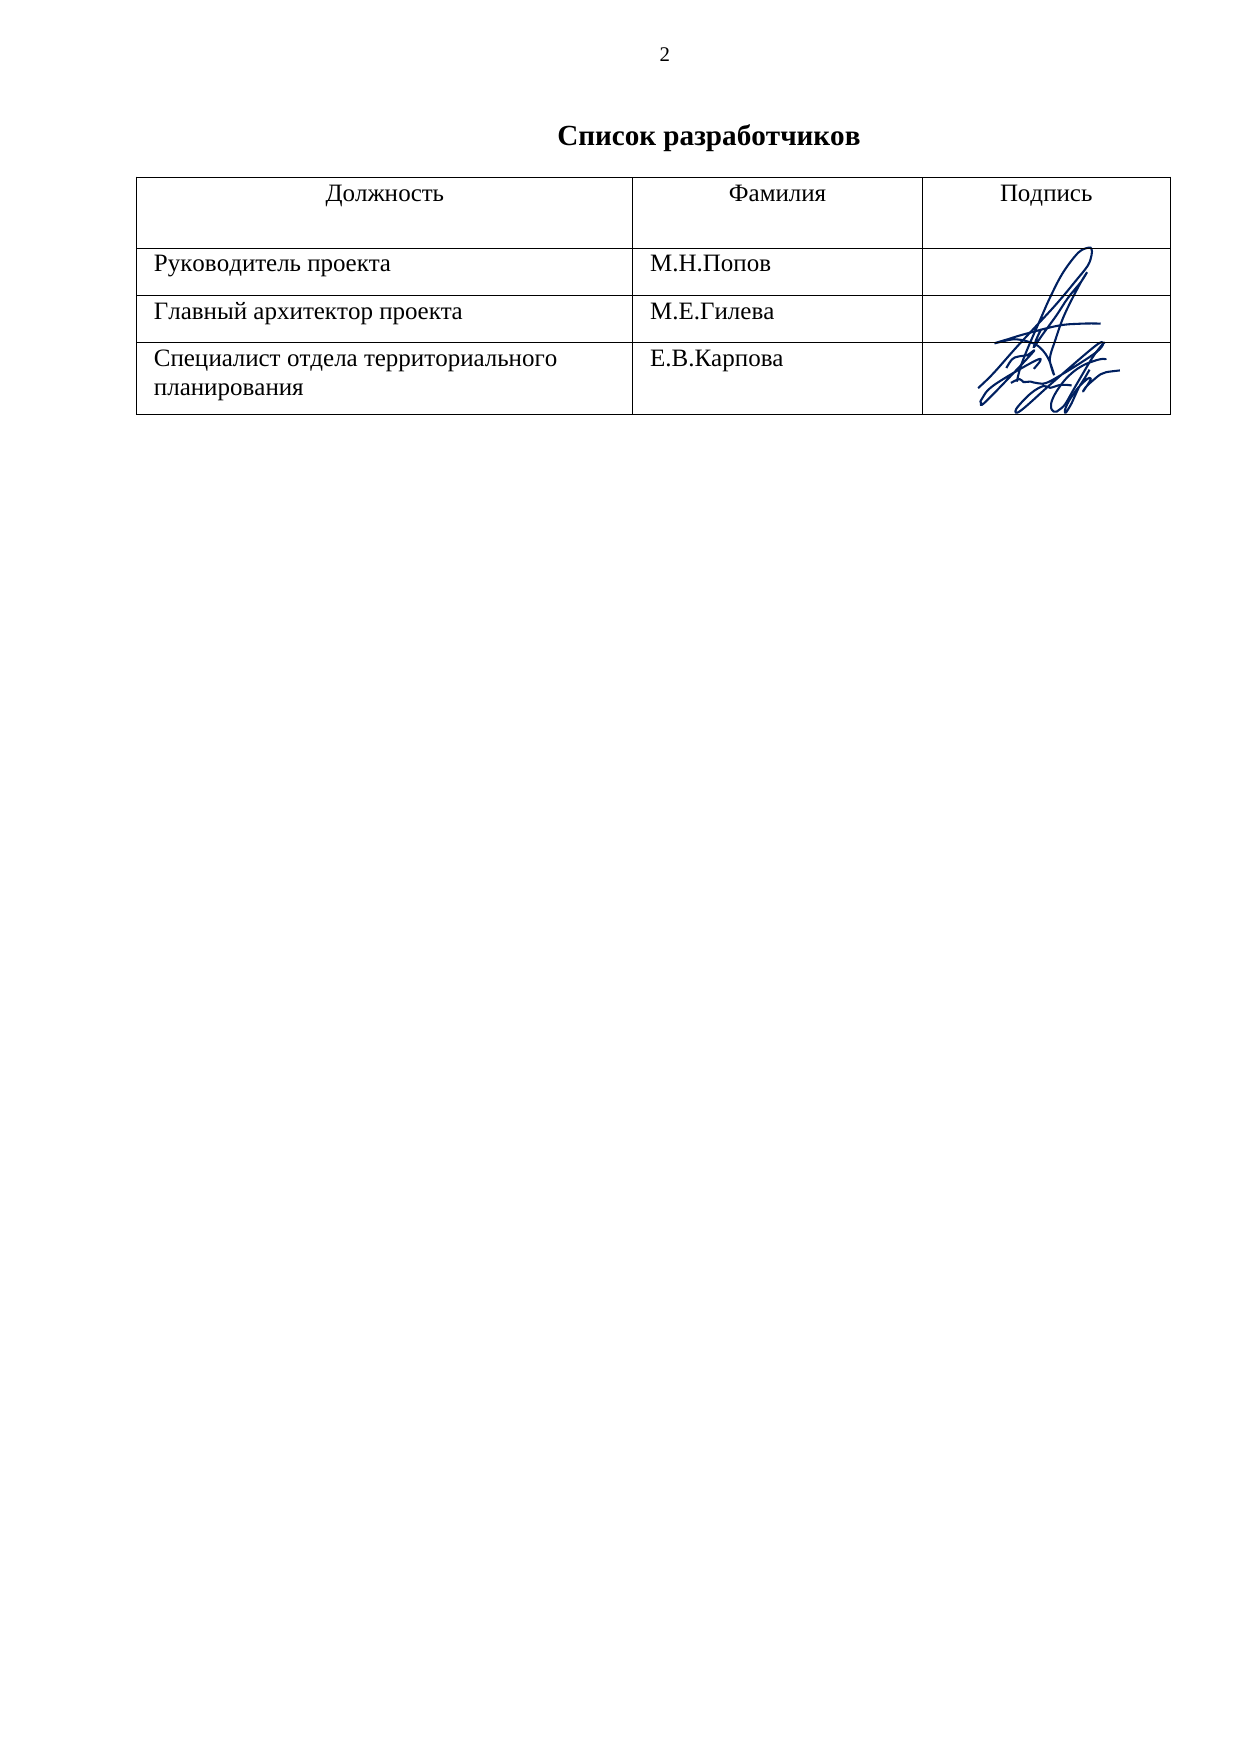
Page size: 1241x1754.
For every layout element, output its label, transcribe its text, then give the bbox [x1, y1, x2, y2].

table_cell М.Е.Гилева [633, 296, 922, 342]
table_header Фамилия [633, 178, 922, 247]
table_header Подпись [923, 178, 1170, 247]
table_cell Специалист отдела территориального планирования [137, 343, 632, 414]
table_cell [923, 296, 1170, 342]
table_cell [923, 343, 1170, 414]
table_header Должность [137, 178, 632, 247]
text Список разработчиков [148, 118, 1181, 152]
table_cell [923, 249, 1170, 295]
table_cell Главный архитектор проекта [137, 296, 632, 342]
table_cell Е.В.Карпова [633, 343, 922, 414]
table_cell М.Н.Попов [633, 249, 922, 295]
table_cell Руководитель проекта [137, 249, 632, 295]
